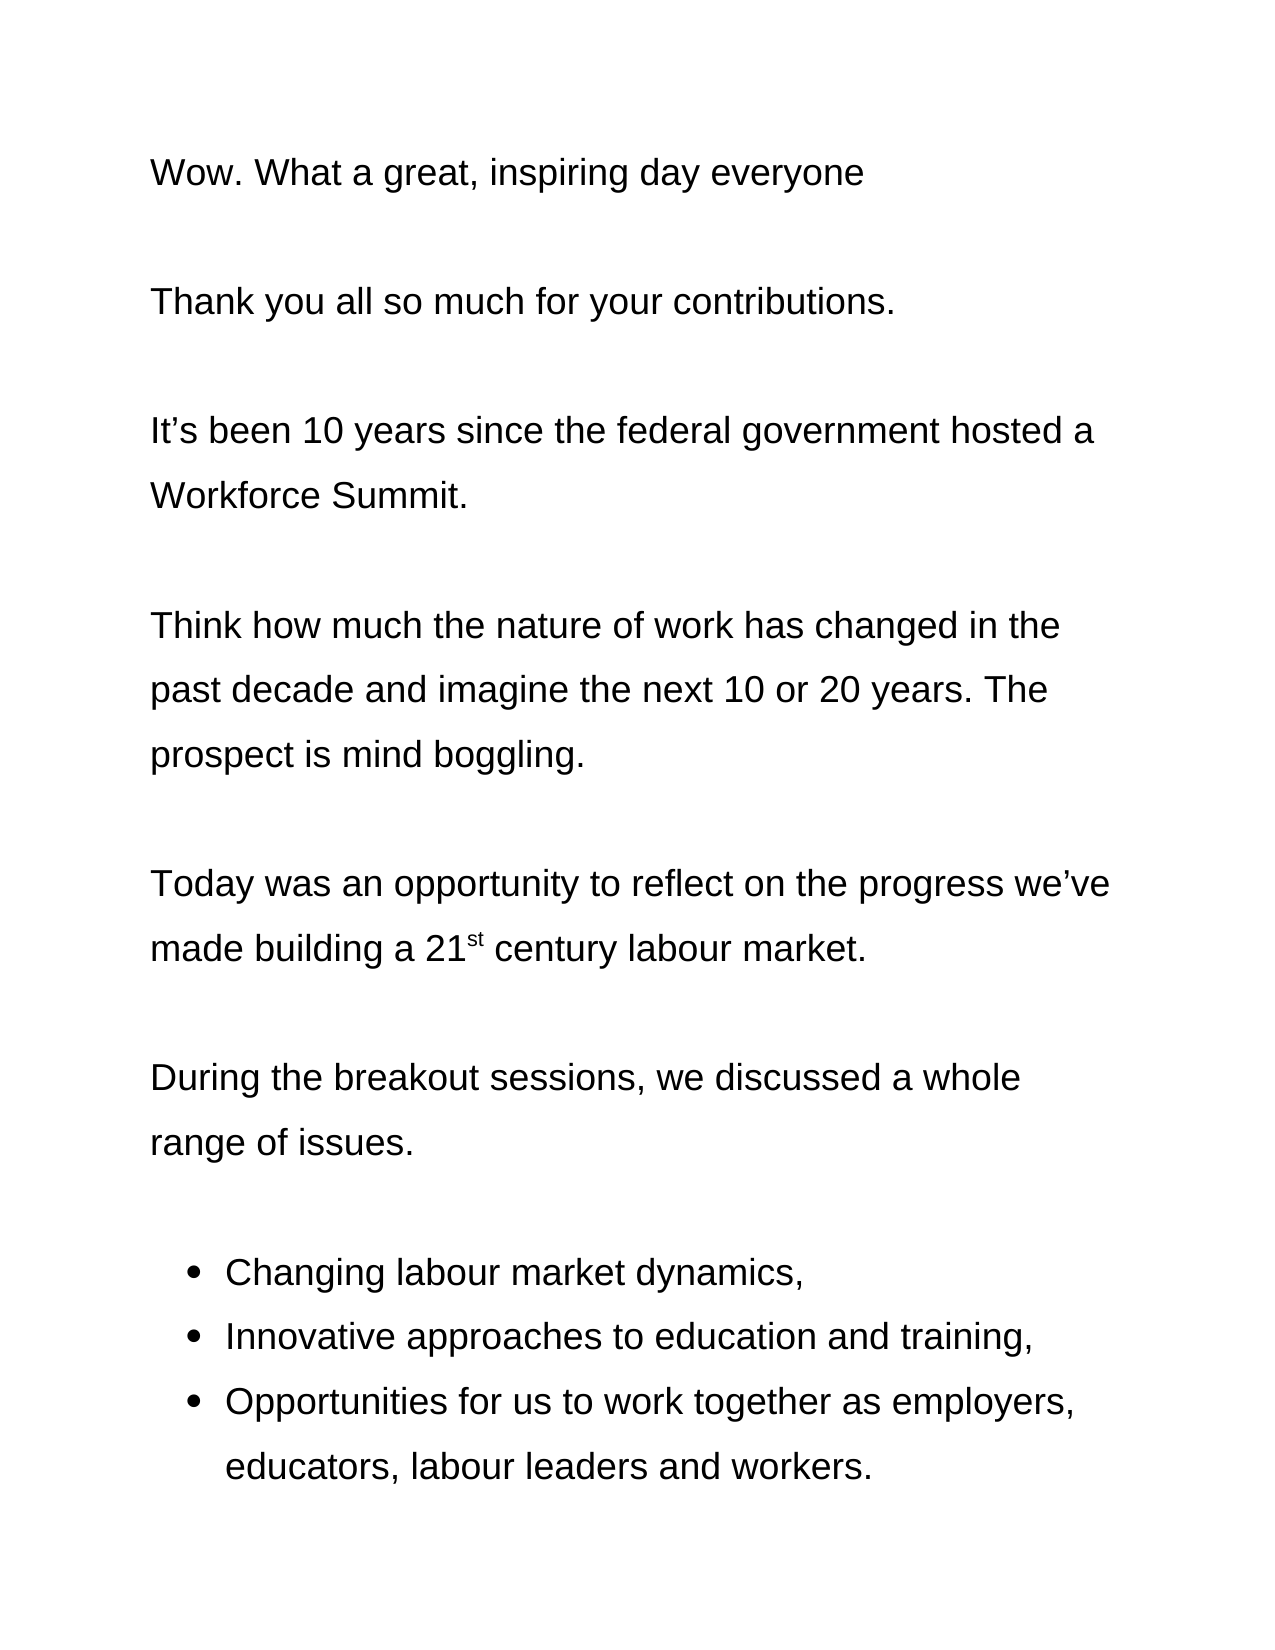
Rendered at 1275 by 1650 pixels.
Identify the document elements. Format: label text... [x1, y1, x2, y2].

text Today was an opportunity to reflect on the progress we’ve made building a 21st century labour market. [150, 862, 1125, 969]
text During the breakout sessions, we discussed a whole range of issues. [150, 1056, 1125, 1163]
list Changing labour market dynamics, [187, 1250, 1125, 1293]
text Thank you all so much for your contributions. [150, 279, 1125, 322]
text It’s been 10 years since the federal government hosted a Workforce Summit. [150, 409, 1125, 517]
list Innovative approaches to education and training, [187, 1314, 1125, 1358]
list Opportunities for us to work together as employers, educators, labour leaders and workers. [187, 1379, 1125, 1487]
text Wow. What a great, inspiring day everyone [150, 150, 1125, 193]
text Think how much the nature of work has changed in the past decade and imagine the next 10 or 20 years. The prospect is mind boggling. [150, 603, 1125, 775]
